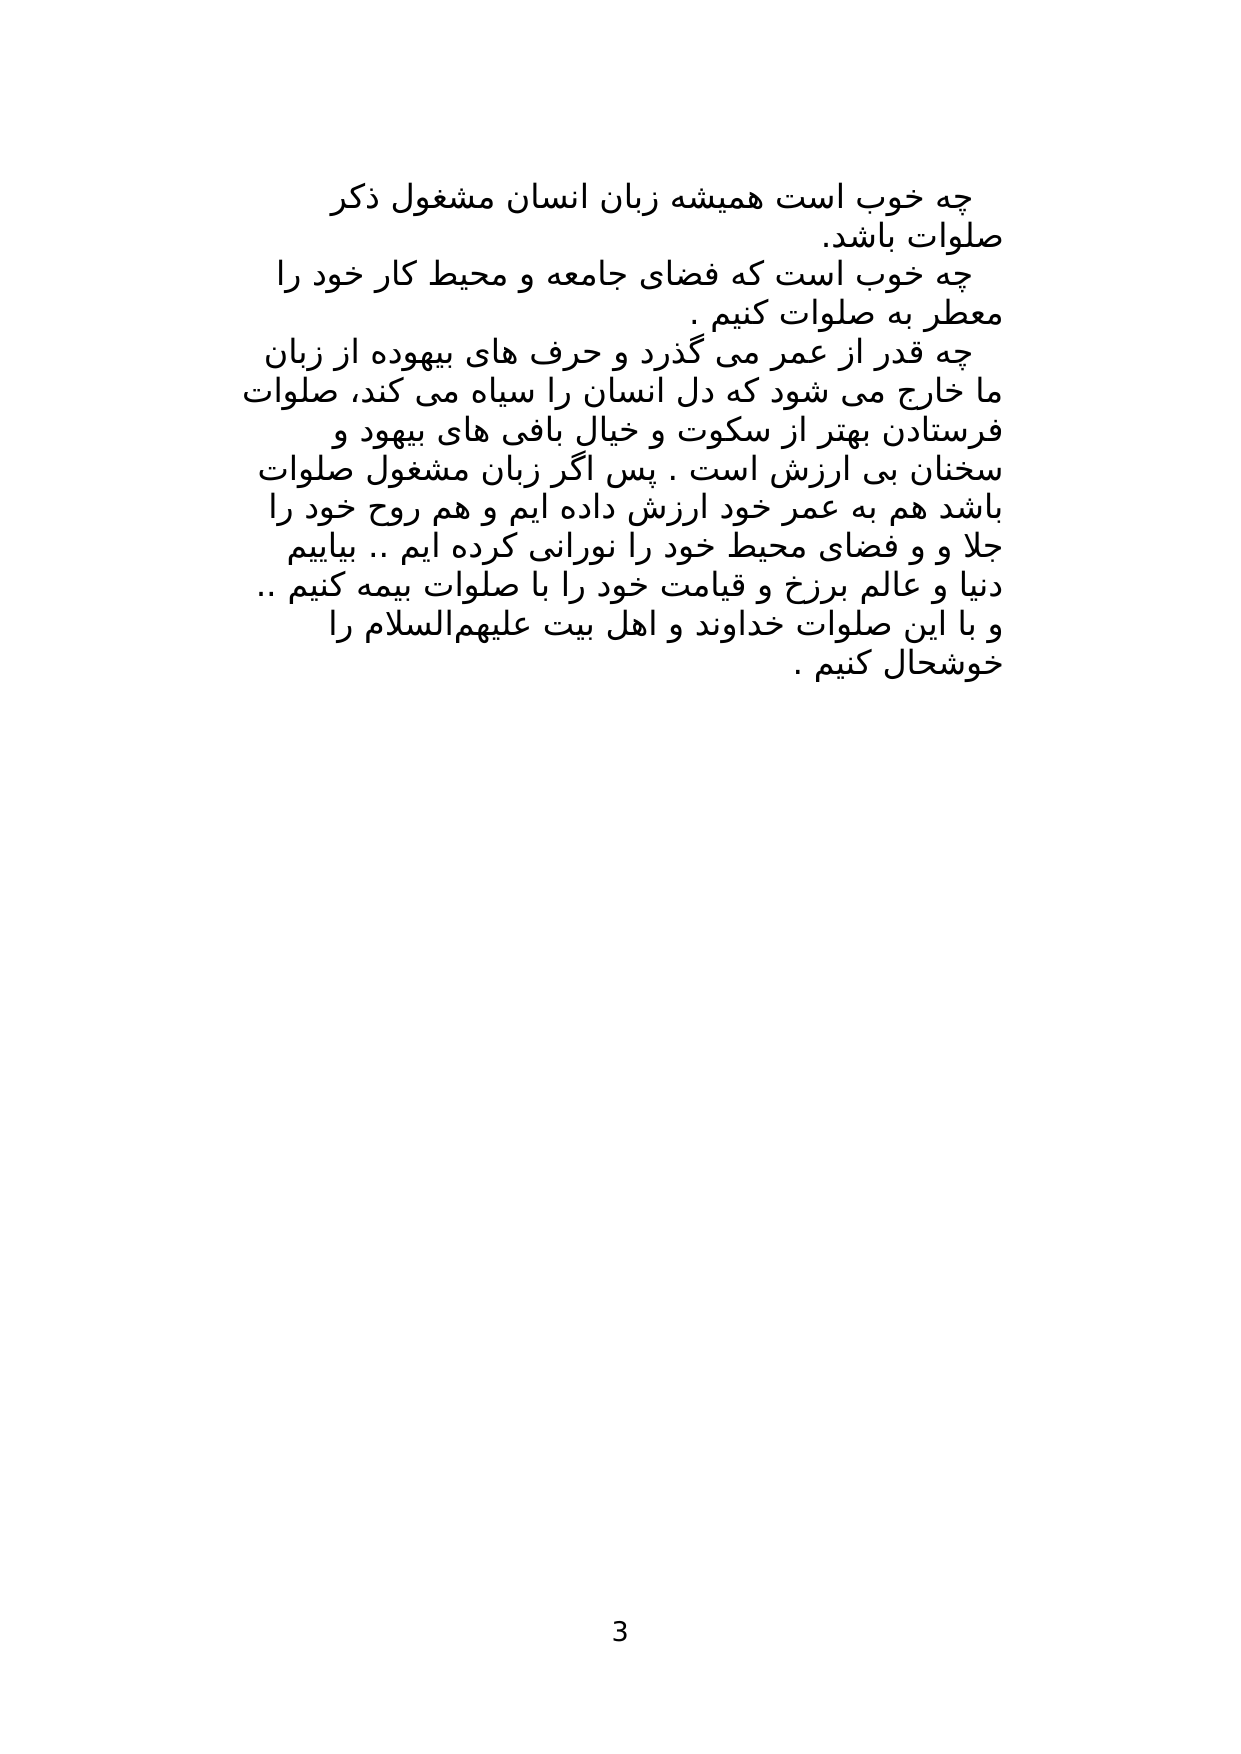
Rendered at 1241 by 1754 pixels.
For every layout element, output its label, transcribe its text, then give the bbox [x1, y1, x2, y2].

text چه قدر از عمر مى گذرد و حرف هاى بيهوده از زبان ما خارج مى شود كه دل انسان را سياه مى كند، صلوات فرستادن بهتر از سكوت و خيال بافى هاى بيهود و سخنان بى ارزش است . پس اگر زبان مشغول صلوات باشد هم به عمر خود ارزش داده ايم و هم روح خود را جلا و و فضاى محيط خود را نورانى كرده ايم .. بياييم دنيا و عالم برزخ و قيامت خود را با صلوات بيمه كنيم .. و با اين صلوات خداوند و اهل بيت عليهم‌السلام را خوشحال كنيم . [236, 333, 1004, 682]
text چه خوب است هميشه زبان انسان مشغول ذكر صلوات باشد. [236, 177, 1004, 255]
text چه خوب است كه فضاى جامعه و محيط كار خود را معطر به صلوات كنيم . [236, 255, 1004, 333]
